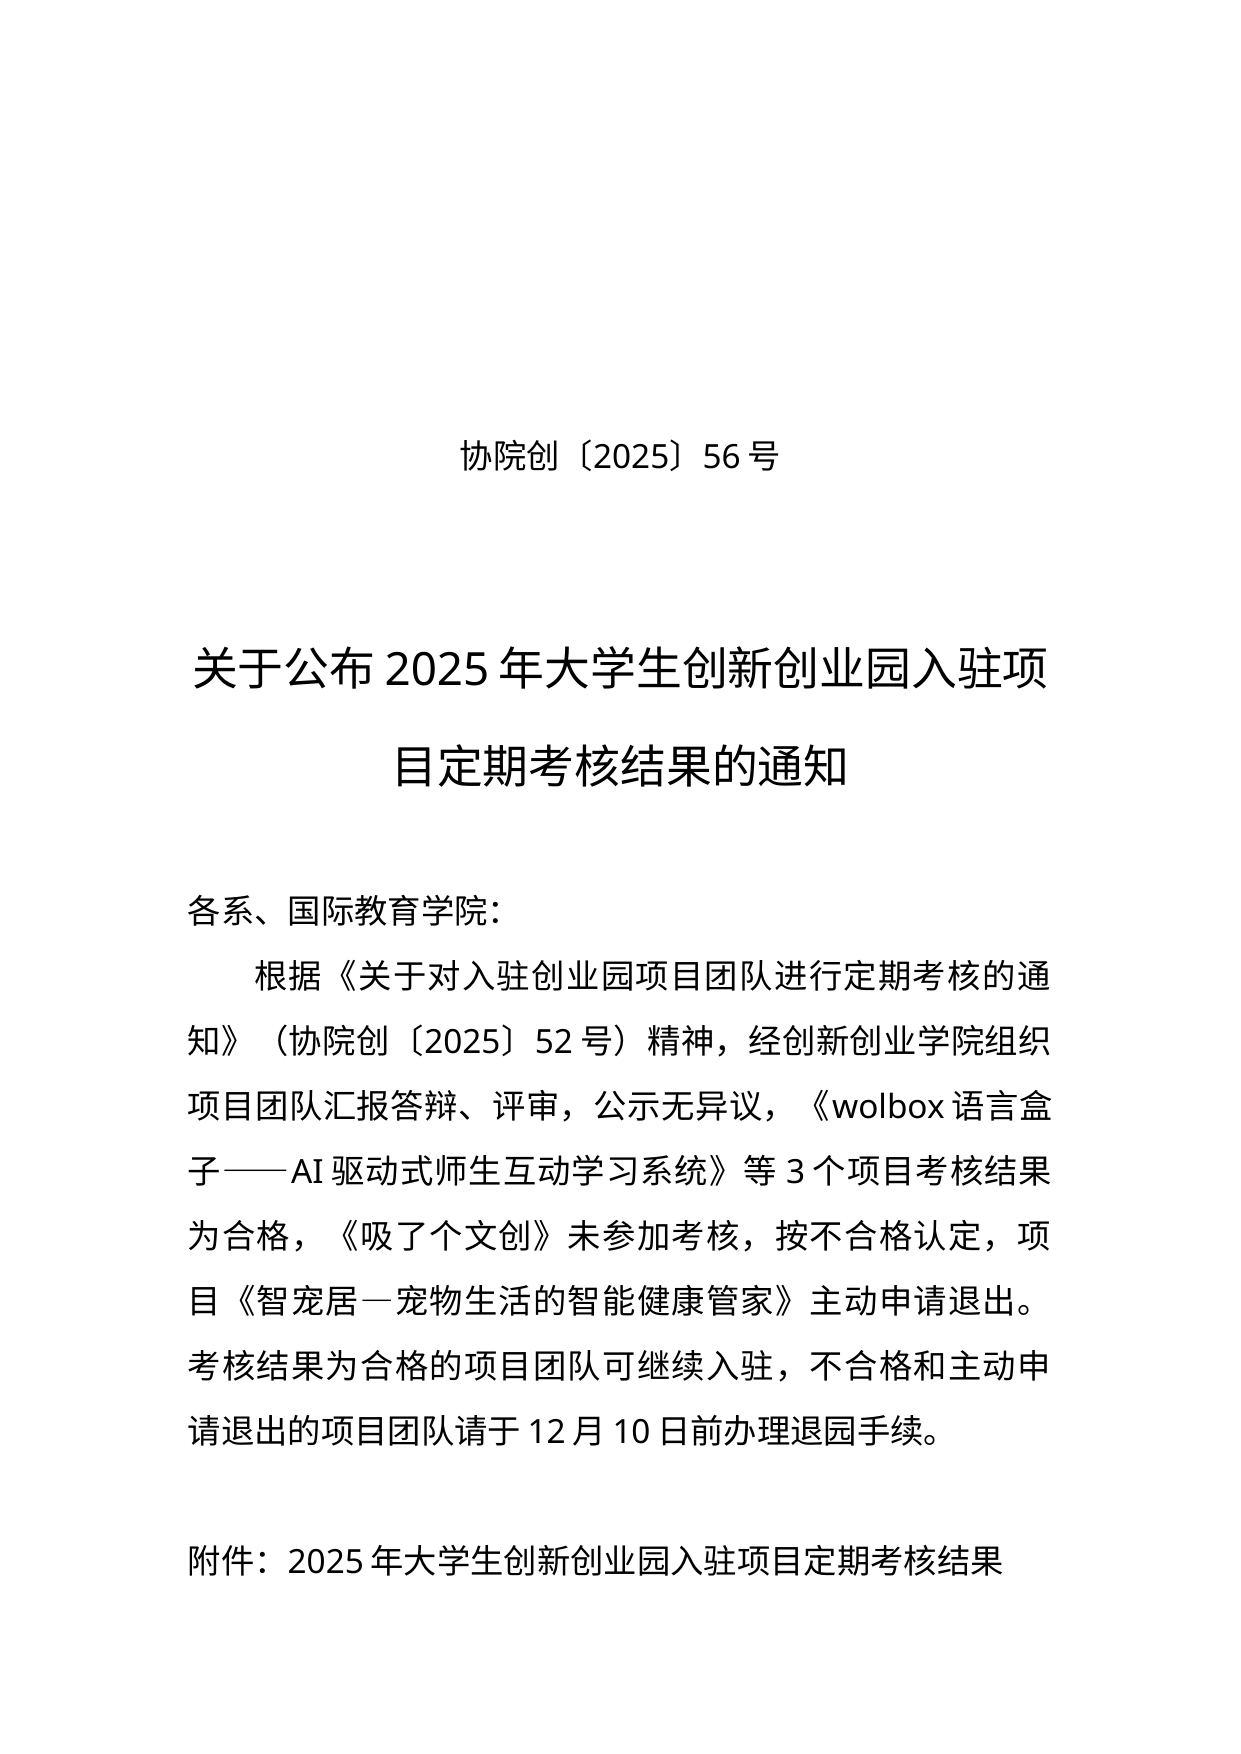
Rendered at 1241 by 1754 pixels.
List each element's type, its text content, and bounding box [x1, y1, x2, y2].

text 根据《关于对入驻创业园项目团队进行定期考核的通知》（协院创〔2025〕52号）精神，经创新创业学院组织项目团队汇报答辩、评审，公示无异议，《wolbox语言盒子——AI驱动式师生互动学习系统》等3个项目考核结果为合格，《吸了个文创》未参加考核，按不合格认定，项目《智宠居—宠物生活的智能健康管家》主动申请退出。考核结果为合格的项目团队可继续入驻，不合格和主动申请退出的项目团队请于12月10日前办理退园手续。 [187, 942, 1053, 1462]
text 协院创〔2025〕56号 [187, 422, 1053, 487]
text 各系、国际教育学院： [187, 877, 1053, 942]
text 关于公布2025年大学生创新创业园入驻项目定期考核结果的通知 [187, 617, 1053, 812]
text 附件：2025年大学生创新创业园入驻项目定期考核结果 [187, 1527, 1053, 1592]
